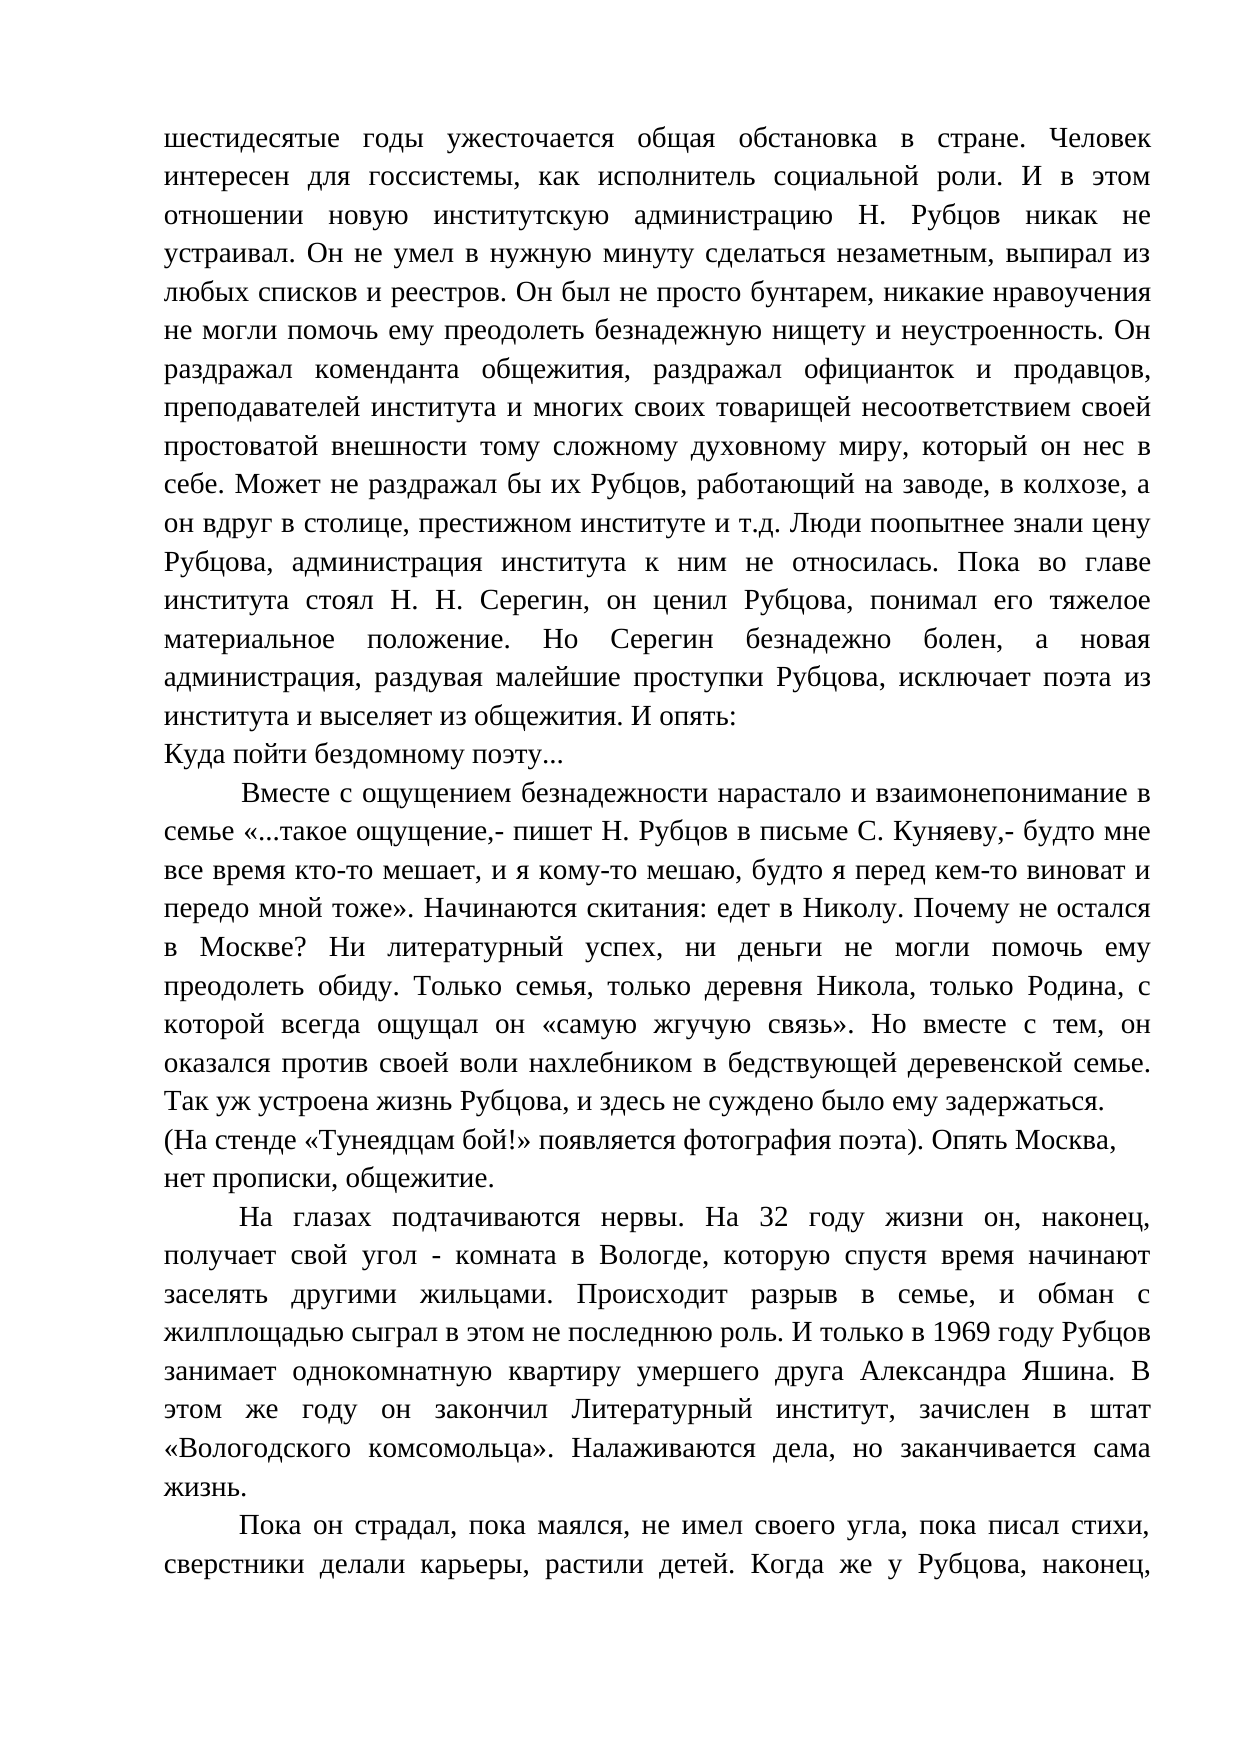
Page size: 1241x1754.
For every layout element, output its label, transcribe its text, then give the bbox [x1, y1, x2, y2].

text Вместе с ощущением безнадежности нарастало и взаимонепонимание в семье «...такое ощущение,- пишет Н. Рубцов в письме С. Куняеву,- будто мне все время кто-то мешает, и я кому-то мешаю, будто я перед кем-то виноват и передо мной тоже». Начинаются скитания: едет в Николу. Почему не остался в Москве? Ни литературный успех, ни деньги не могли помочь ему преодолеть обиду. Только семья, только деревня Никола, только Родина, с которой всегда ощущал он «самую жгучую связь». Но вместе с тем, он оказался против своей воли нахлебником в бедствующей деревенской семье. Так уж устроена жизнь Рубцова, и здесь не суждено было ему задержаться. [164, 775, 1152, 1117]
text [164, 120, 1152, 731]
text На глазах подтачиваются нервы. На 32 году жизни он, наконец, получает свой угол - комната в Вологде, которую спустя время начинают заселять другими жильцами. Происходит разрыв в семье, и обман с жилплощадью сыграл в этом не последнюю роль. И только в 1969 году Рубцов занимает однокомнатную квартиру умершего друга Александра Яшина. В этом же году он закончил Литературный институт, зачислен в штат «Вологодского комсомольца». Налаживаются дела, но заканчивается сама жизнь. [164, 1199, 1152, 1502]
text Куда пойти бездомному поэту... [164, 736, 1152, 770]
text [164, 1507, 1152, 1579]
text (На стенде «Тунеядцам бой!» появляется фотография поэта). Опять Москва, нет прописки, общежитие. [164, 1122, 1152, 1194]
